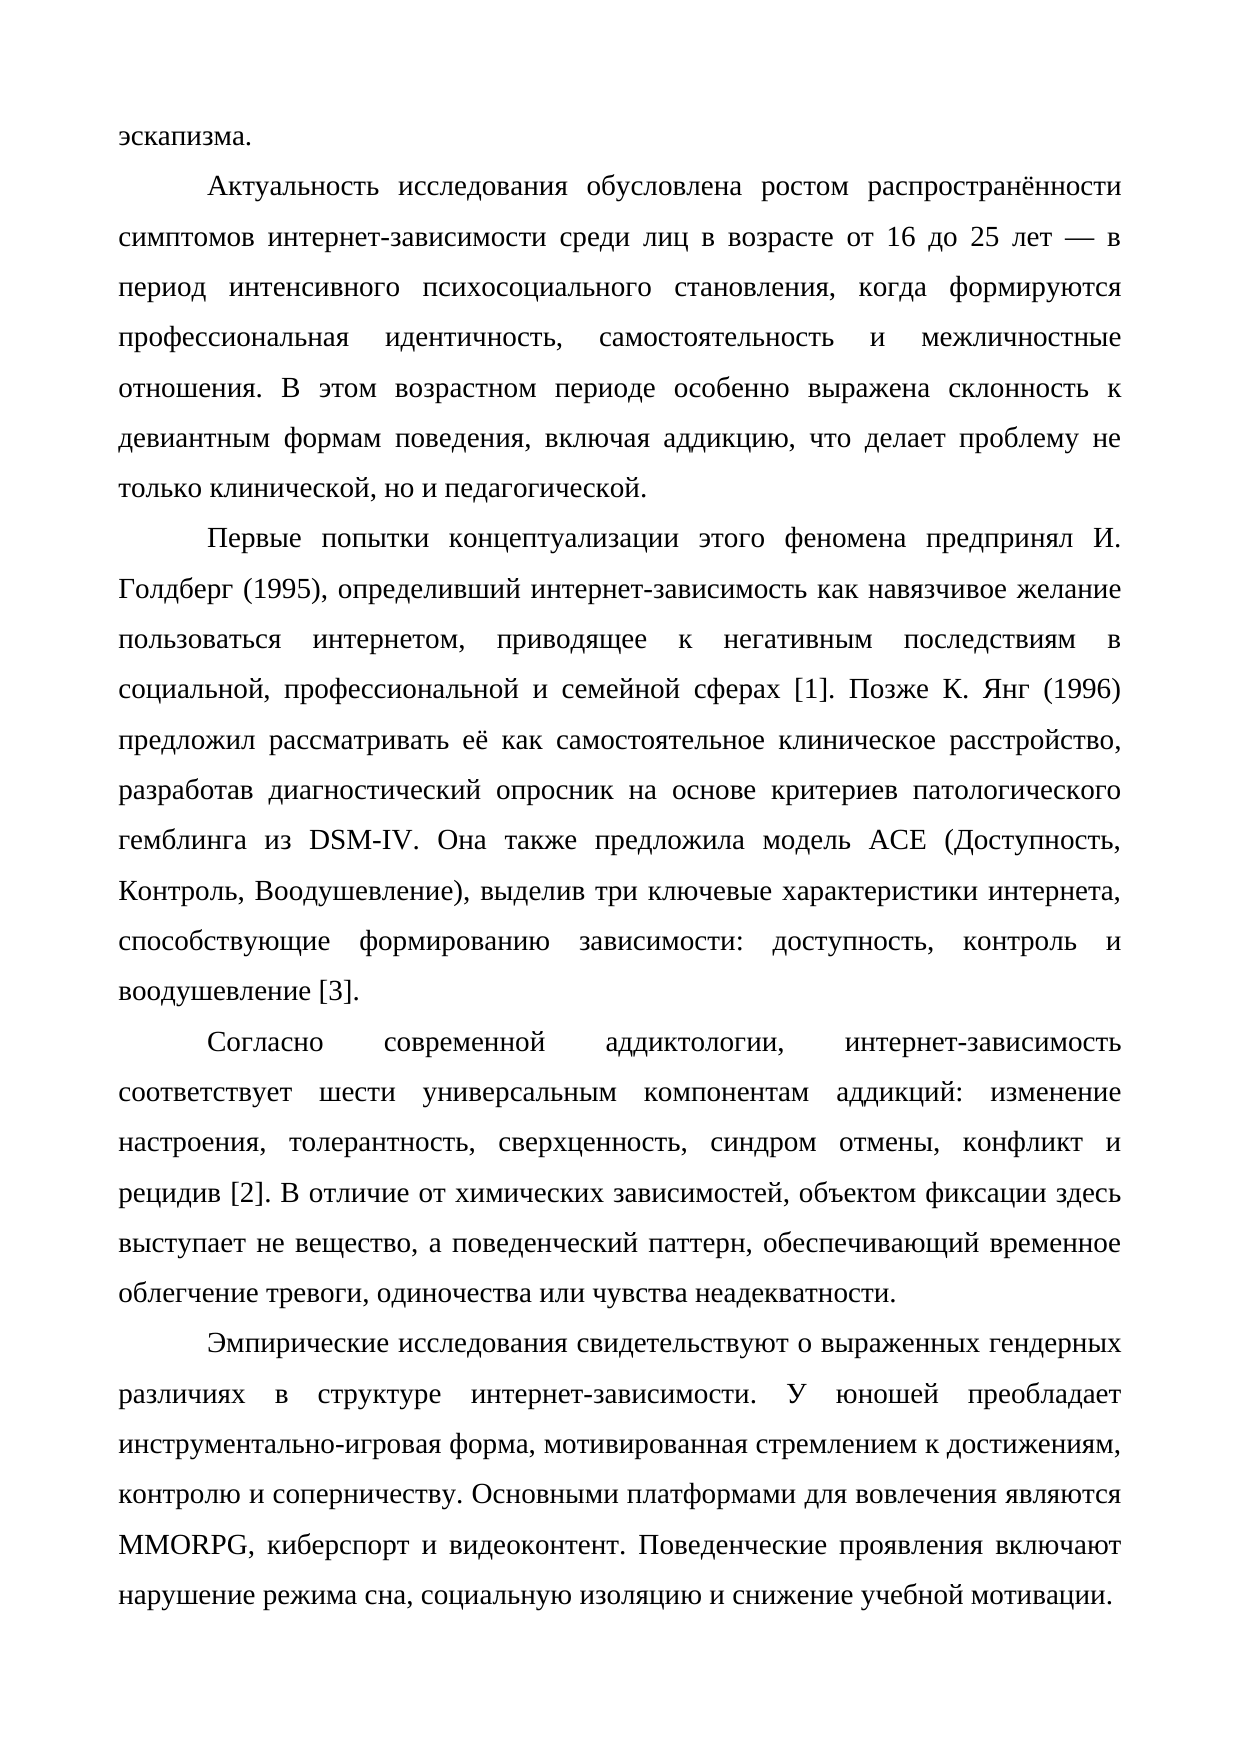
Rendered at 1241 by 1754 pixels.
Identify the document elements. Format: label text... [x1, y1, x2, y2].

text Эмпирические исследования свидетельствуют о выраженных гендерных различиях в структуре интернет-зависимости. У юношей преобладает инструментально-игровая форма, мотивированная стремлением к достижениям, контролю и соперничеству. Основными платформами для вовлечения являются MMORPG, киберспорт и видеоконтент. Поведенческие проявления включают нарушение режима сна, социальную изоляцию и снижение учебной мотивации. [118, 1326, 1122, 1611]
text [118, 118, 1122, 152]
text Первые попытки концептуализации этого феномена предпринял И. Голдберг (1995), определивший интернет-зависимость как навязчивое желание пользоваться интернетом, приводящее к негативным последствиям в социальной, профессиональной и семейной сферах [1]. Позже К. Янг (1996) предложил рассматривать её как самостоятельное клиническое расстройство, разработав диагностический опросник на основе критериев патологического гемблинга из DSM-IV. Она также предложила модель ACE (Доступность, Контроль, Воодушевление), выделив три ключевые характеристики интернета, способствующие формированию зависимости: доступность, контроль и воодушевление [3]. [118, 521, 1122, 1007]
text Актуальность исследования обусловлена ростом распространённости симптомов интернет-зависимости среди лиц в возрасте от 16 до 25 лет — в период интенсивного психосоциального становления, когда формируются профессиональная идентичность, самостоятельность и межличностные отношения. В этом возрастном периоде особенно выражена склонность к девиантным формам поведения, включая аддикцию, что делает проблему не только клинической, но и педагогической. [118, 168, 1122, 504]
text Согласно современной аддиктологии, интернет-зависимость соответствует шести универсальным компонентам аддикций: изменение настроения, толерантность, сверхценность, синдром отмены, конфликт и рецидив [2]. В отличие от химических зависимостей, объектом фиксации здесь выступает не вещество, а поведенческий паттерн, обеспечивающий временное облегчение тревоги, одиночества или чувства неадекватности. [118, 1024, 1122, 1309]
